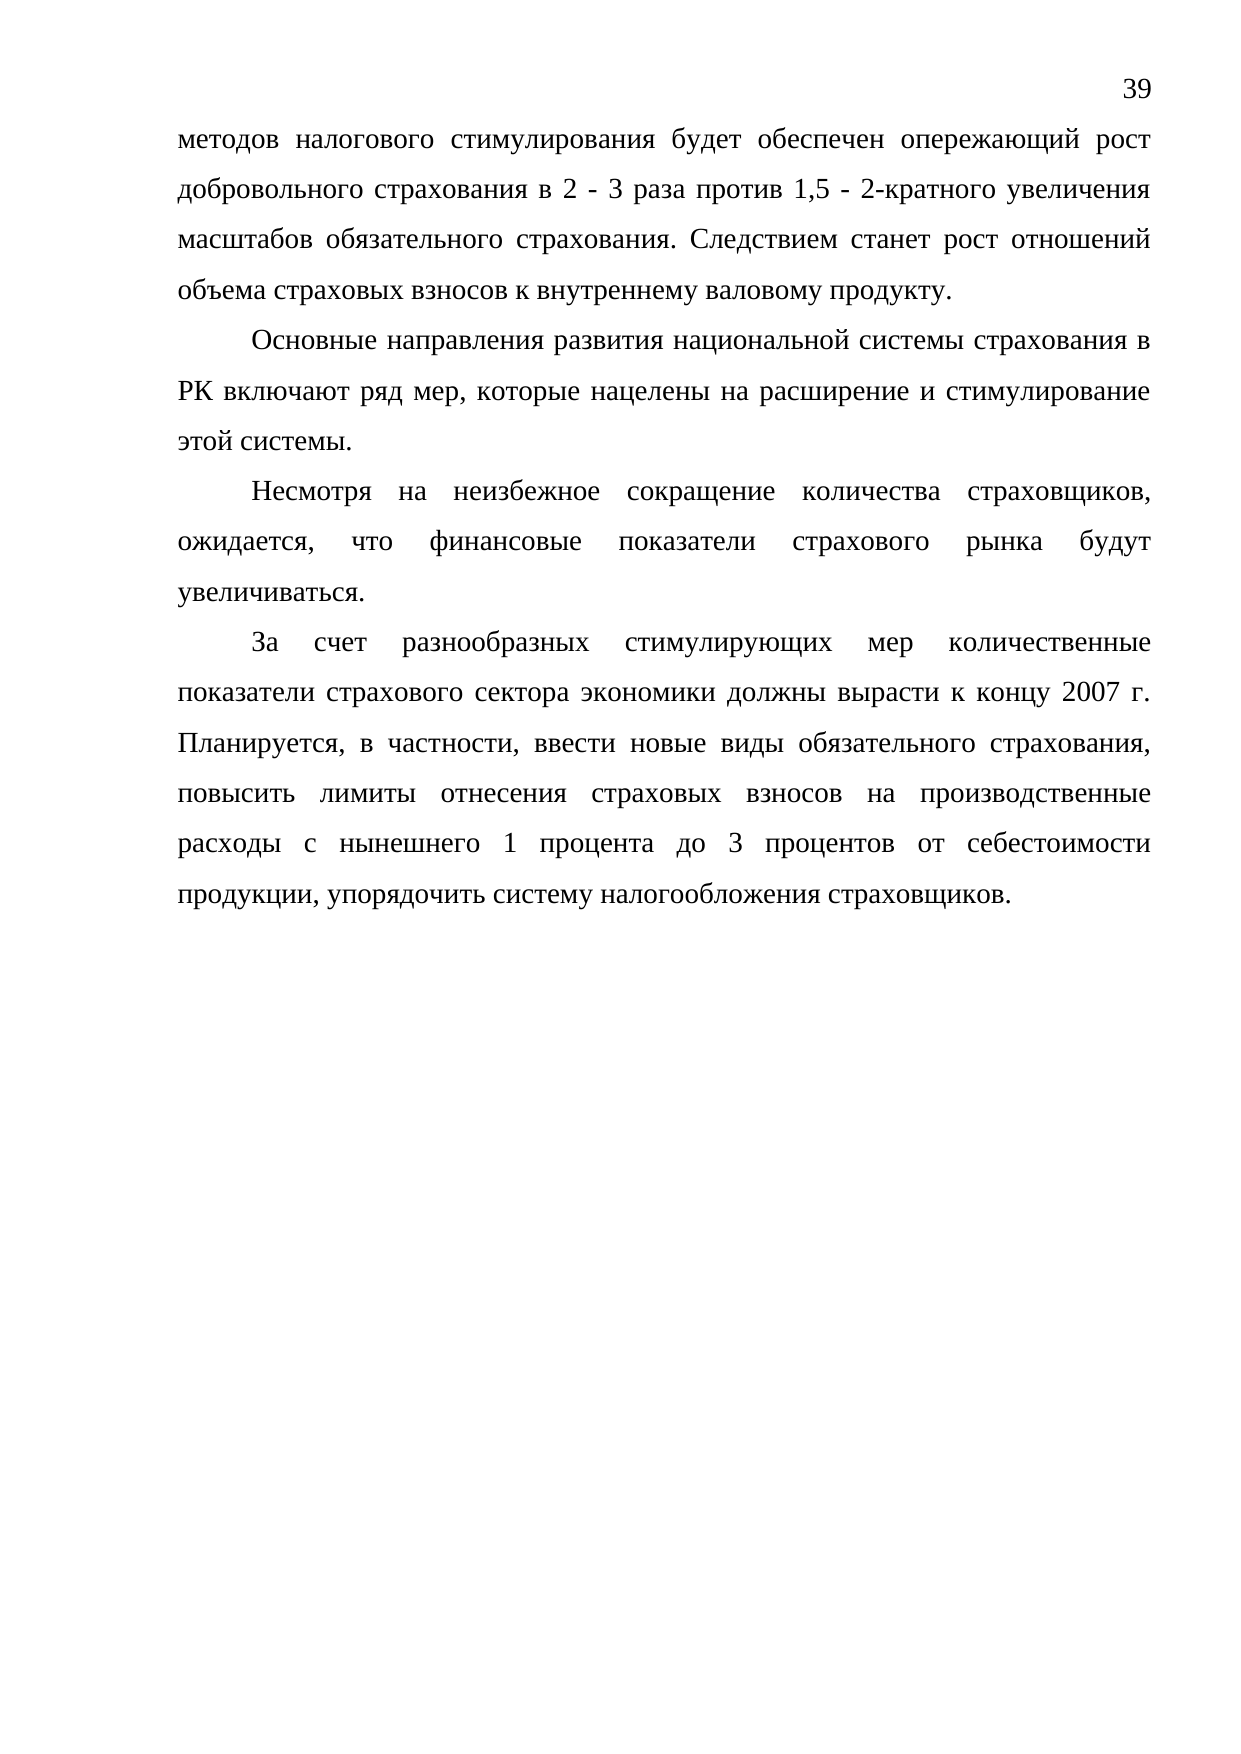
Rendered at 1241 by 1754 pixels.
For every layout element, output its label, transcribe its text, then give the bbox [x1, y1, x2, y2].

text Несмотря на неизбежное сокращение количества страховщиков, ожидается, что финансовые показатели страхового рынка будут увеличиваться. [177, 473, 1152, 607]
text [177, 121, 1152, 306]
text За счет разнообразных стимулирующих мер количественные показатели страхового сектора экономики должны вырасти к концу . Планируется, в частности, ввести новые виды обязательного страхования, повысить лимиты отнесения страховых взносов на производственные расходы с нынешнего 1 процента до 3 процентов от себестоимости продукции, упорядочить систему налогообложения страховщиков. [177, 624, 1152, 909]
text Основные направления развития национальной системы страхования в РК включают ряд мер, которые нацелены на расширение и стимулирование этой системы. [177, 322, 1152, 456]
